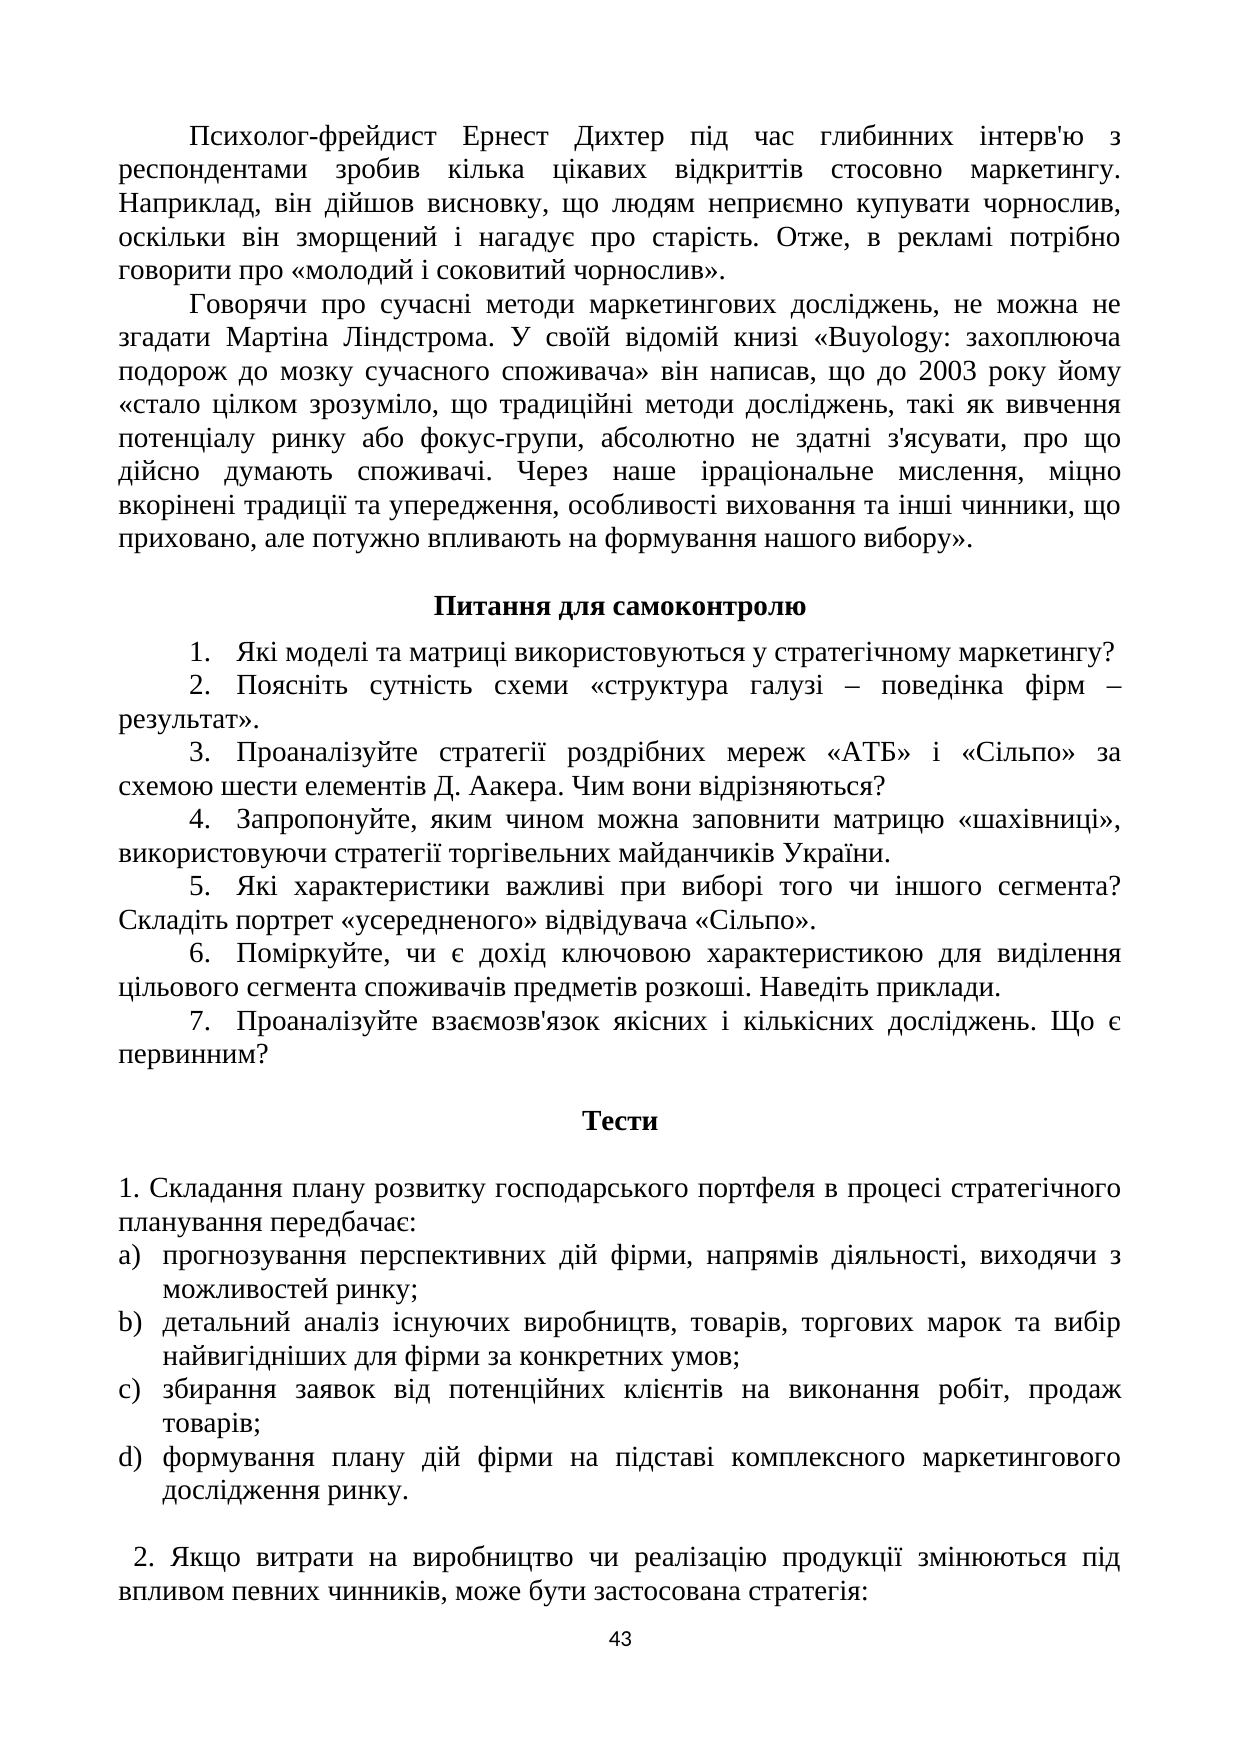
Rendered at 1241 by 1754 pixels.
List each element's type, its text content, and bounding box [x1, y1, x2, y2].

list Запропонуйте, яким чином можна заповнити матрицю «шахівниці», використовуючи стратегії торгівельних майданчиків України. [118, 801, 1122, 868]
text Говорячи про сучасні методи маркетингових досліджень, не можна не згадати Мартіна Ліндстрома. У своїй відомій книзі «Buyology: захоплююча подорож до мозку сучасного споживача» він написав, що до 2003 року йому «стало цілком зрозуміло, що традиційні методи досліджень, такі як вивчення потенціалу ринку або фокус-групи, абсолютно не здатні з'ясувати, про що дійсно думають споживачі. Через наше ірраціональне мислення, міцно вкорінені традиції та упередження, особливості виховання та інші чинники, що приховано, але потужно впливають на формування нашого вибору». [118, 286, 1122, 554]
text Психолог-фрейдист Ернест Дихтер під час глибинних інтерв'ю з респондентами зробив кілька цікавих відкриттів стосовно маркетингу. Наприклад, він дійшов висновку, що людям неприємно купувати чорнослив, оскільки він зморщений і нагадує про старість. Отже, в рекламі потрібно говорити про «молодий і соковитий чорнослив». [118, 118, 1122, 286]
list детальний аналіз існуючих виробництв, товарів, торгових марок та вибір найвигідніших для фірми за конкретних умов; [118, 1304, 1122, 1372]
text 2. Якщо витрати на виробництво чи реалізацію продукції змінюються під впливом певних чинників, може бути застосована стратегія: [118, 1539, 1122, 1606]
list Поясніть сутність схеми «структура галузі – поведінка фірм – результат». [118, 667, 1122, 734]
list Тести [118, 1103, 1122, 1137]
list прогнозування перспективних дій фірми, напрямів діяльності, виходячи з можливостей ринку; [118, 1237, 1122, 1304]
list Проаналізуйте стратегії роздрібних мереж «АТБ» і «Сільпо» за схемою шести елементів Д. Аакера. Чим вони відрізняються? [118, 734, 1122, 801]
text 1. Складання плану розвитку господарського портфеля в процесі стратегічного планування передбачає: [118, 1170, 1122, 1237]
list Поміркуйте, чи є дохід ключовою характеристикою для виділення цільового сегмента споживачів предметів розкоші. Наведіть приклади. [118, 936, 1122, 1003]
list Які моделі та матриці використовуються у стратегічному маркетингу? [118, 634, 1122, 667]
list збирання заявок від потенційних клієнтів на виконання робіт, продаж товарів; [118, 1372, 1122, 1439]
list Проаналізуйте взаємозв'язок якісних і кількісних досліджень. Що є первинним? [118, 1003, 1122, 1070]
list Питання для самоконтролю [118, 588, 1122, 621]
list формування плану дій фірми на підставі комплексного маркетингового дослідження ринку. [118, 1439, 1122, 1506]
list Які характеристики важливі при виборі того чи іншого сегмента? Складіть портрет «усередненого» відвідувача «Сільпо». [118, 868, 1122, 936]
